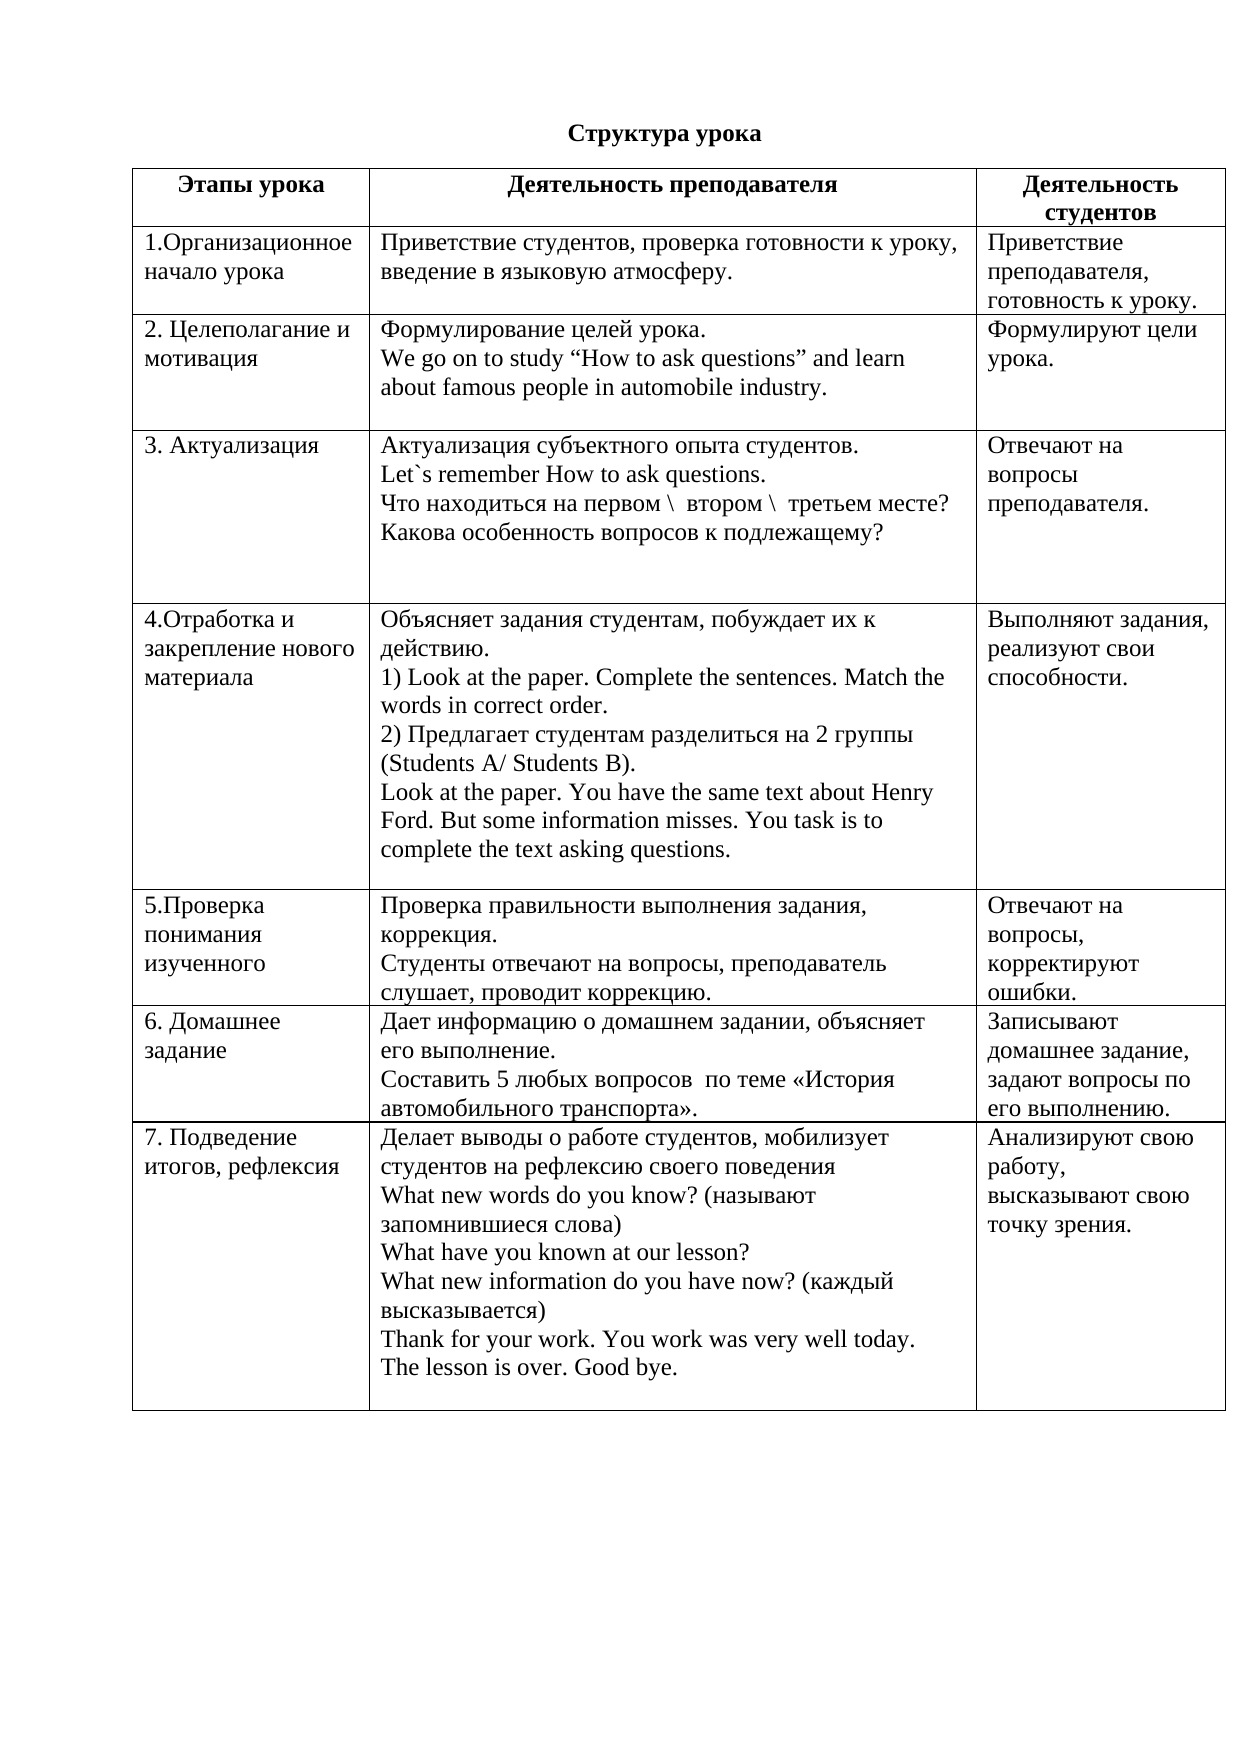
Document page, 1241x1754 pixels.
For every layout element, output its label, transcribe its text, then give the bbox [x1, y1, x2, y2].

table_cell Делает выводы о работе студентов, мобилизует студентов на рефлексию своего поведения What new words do you know? (называют запомнившиеся слова) What have you known at our lesson? What new information do you have now? (каждый высказывается) Thank for your work. You work was very well today. The lesson is over. Good bye. [370, 1123, 976, 1410]
table_cell Анализируют свою работу, высказывают свою точку зрения. [977, 1123, 1225, 1410]
table_cell 6. Домашнее задание [133, 1006, 369, 1121]
table_cell 7. Подведение итогов, рефлексия [133, 1123, 369, 1410]
table_cell Формулируют цели урока. [977, 315, 1225, 429]
table_header Этапы урока [133, 169, 369, 226]
table_cell 1.Организационное начало урока [133, 227, 369, 313]
table_cell Проверка правильности выполнения задания, коррекция. Студенты отвечают на вопросы, преподаватель слушает, проводит коррекцию. [370, 890, 976, 1005]
table_cell Приветствие преподавателя, готовность к уроку. [977, 227, 1225, 313]
table_header Деятельность преподавателя [370, 169, 976, 226]
table_cell Дает информацию о домашнем задании, объясняет его выполнение. Составить 5 любых вопросов по теме «История автомобильного транспорта». [370, 1006, 976, 1121]
table_cell Отвечают на вопросы преподавателя. [977, 431, 1225, 603]
table_cell Записывают домашнее задание, задают вопросы по его выполнению. [977, 1006, 1225, 1121]
table_cell Актуализация субъектного опыта студентов. Let`s remember How to ask questions. Что находиться на первом \ втором \ третьем месте? Какова особенность вопросов к подлежащему? [370, 431, 976, 603]
table_cell Приветствие студентов, проверка готовности к уроку, введение в языковую атмосферу. [370, 227, 976, 313]
table_cell 2. Целеполагание и мотивация [133, 315, 369, 429]
table_cell Отвечают на вопросы, корректируют ошибки. [977, 890, 1225, 1005]
text Структура урока [177, 118, 1152, 147]
table_cell 4.Отработка и закрепление нового материала [133, 604, 369, 889]
table_cell Формулирование целей урока. We go on to study “How to ask questions” and learn about famous people in automobile industry. [370, 315, 976, 429]
table_cell 5.Проверка понимания изученного [133, 890, 369, 1005]
table_cell Выполняют задания, реализуют свои способности. [977, 604, 1225, 889]
table_cell Объясняет задания студентам, побуждает их к действию. 1) Look at the paper. Complete the sentences. Match the words in correct order. 2) Предлагает студентам разделиться на 2 группы (Students A/ Students B). Look at the paper. You have the same text about Henry Ford. But some information misses. You task is to complete the text asking questions. [370, 604, 976, 889]
table_header Деятельность студентов [977, 169, 1225, 226]
table_cell 3. Актуализация [133, 431, 369, 603]
